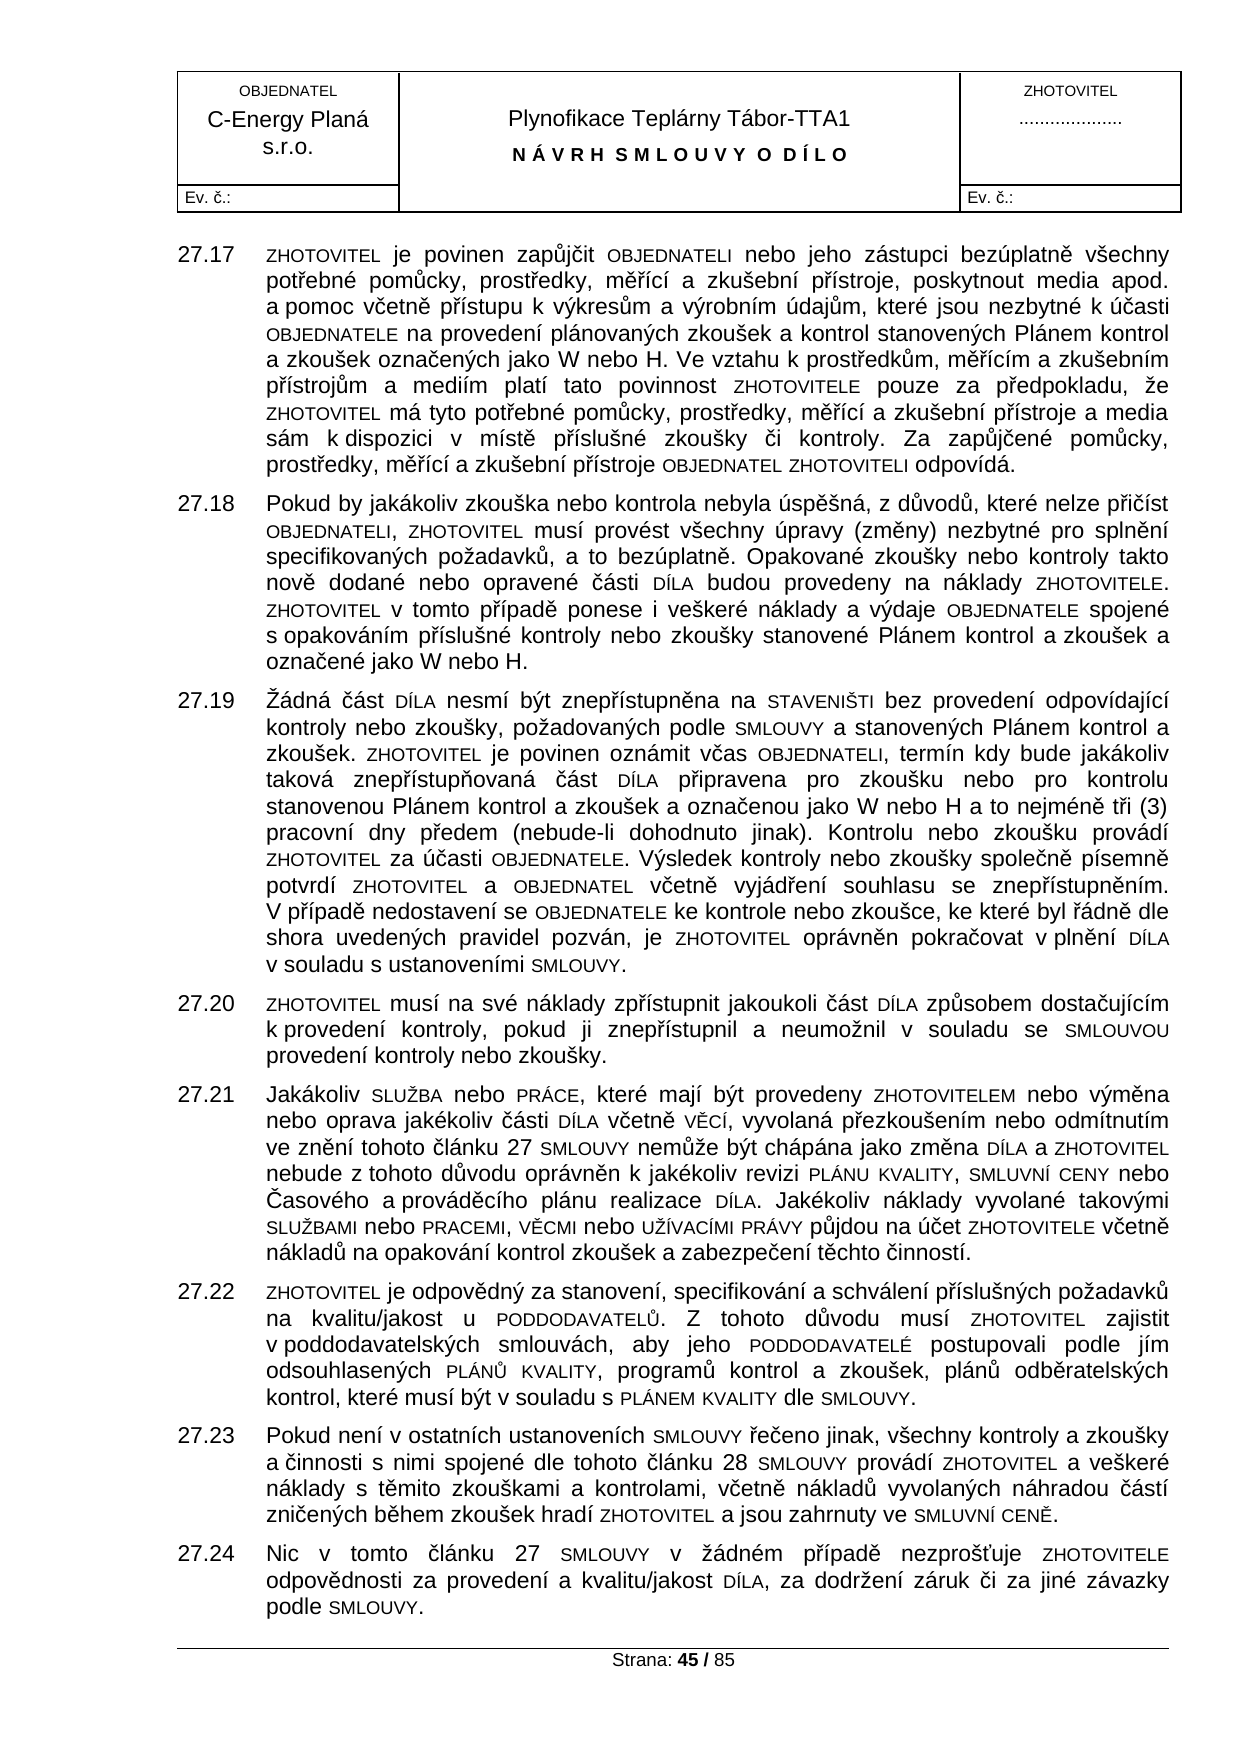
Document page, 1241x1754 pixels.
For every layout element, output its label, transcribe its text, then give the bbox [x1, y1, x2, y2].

text zhotovitel je povinen zapůjčit objednateli nebo jeho zástupci bezúplatně všechny potřebné pomůcky, prostředky, měřící a zkušební přístroje, poskytnout media apod. a pomoc včetně přístupu k výkresům a výrobním údajům, které jsou nezbytné k účasti objednatele na provedení plánovaných zkoušek a kontrol stanovených Plánem kontrol a zkoušek označených jako W nebo H. Ve vztahu k prostředkům, měřícím a zkušebním přístrojům a mediím platí tato povinnost zhotovitele pouze za předpokladu, že zhotovitel má tyto potřebné pomůcky, prostředky, měřící a zkušební přístroje a media sám k dispozici v místě příslušné zkoušky či kontroly. Za zapůjčené pomůcky, prostředky, měřící a zkušební přístroje objednatel zhotoviteli odpovídá. [177, 241, 1169, 478]
text zhotovitel je odpovědný za stanovení, specifikování a schválení příslušných požadavků na kvalitu/jakost u poddodavatelů. Z tohoto důvodu musí zhotovitel zajistit v poddodavatelských smlouvách, aby jeho poddodavatelé postupovali podle jím odsouhlasených plánů kvality, programů kontrol a zkoušek, plánů odběratelských kontrol, které musí být v souladu s plánem kvality dle smlouvy. [177, 1278, 1169, 1410]
text Pokud by jakákoliv zkouška nebo kontrola nebyla úspěšná, z důvodů, které nelze přičíst objednateli, zhotovitel musí provést všechny úpravy (změny) nezbytné pro splnění specifikovaných požadavků, a to bezúplatně. Opakované zkoušky nebo kontroly takto nově dodané nebo opravené části díla budou provedeny na náklady zhotovitele. zhotovitel v tomto případě ponese i veškeré náklady a výdaje objednatele spojené s opakováním příslušné kontroly nebo zkoušky stanovené Plánem kontrol a zkoušek a označené jako W nebo H. [177, 490, 1169, 675]
text Žádná část díla nesmí být znepřístupněna na staveništi bez provedení odpovídající kontroly nebo zkoušky, požadovaných podle smlouvy a stanovených Plánem kontrol a zkoušek. zhotovitel je povinen oznámit včas objednateli, termín kdy bude jakákoliv taková znepřístupňovaná část díla připravena pro zkoušku nebo pro kontrolu stanovenou Plánem kontrol a zkoušek a označenou jako W nebo H a to nejméně tři (3) pracovní dny předem (nebude-li dohodnuto jinak). Kontrolu nebo zkoušku provádí zhotovitel za účasti objednatele. Výsledek kontroly nebo zkoušky společně písemně potvrdí zhotovitel a objednatel včetně vyjádření souhlasu se znepřístupněním. V případě nedostavení se objednatele ke kontrole nebo zkoušce, ke které byl řádně dle shora uvedených pravidel pozván, je zhotovitel oprávněn pokračovat v plnění díla v souladu s ustanoveními smlouvy. [177, 687, 1169, 977]
text Pokud není v ostatních ustanoveních smlouvy řečeno jinak, všechny kontroly a zkoušky a činnosti s nimi spojené dle tohoto článku 28 smlouvy provádí zhotovitel a veškeré náklady s těmito zkouškami a kontrolami, včetně nákladů vyvolaných náhradou částí zničených během zkoušek hradí zhotovitel a jsou zahrnuty ve smluvní ceně. [177, 1422, 1169, 1528]
text zhotovitel musí na své náklady zpřístupnit jakoukoli část díla způsobem dostačujícím k provedení kontroly, pokud ji znepřístupnil a neumožnil v souladu se smlouvou provedení kontroly nebo zkoušky. [177, 989, 1169, 1069]
text Jakákoliv služba nebo práce, které mají být provedeny zhotovitelem nebo výměna nebo oprava jakékoliv části díla včetně věcí, vyvolaná přezkoušením nebo odmítnutím ve znění tohoto článku 27 smlouvy nemůže být chápána jako změna díla a zhotovitel nebude z tohoto důvodu oprávněn k jakékoliv revizi plánu kvality, smluvní ceny nebo Časového a prováděcího plánu realizace díla. Jakékoliv náklady vyvolané takovými službami nebo pracemi, věcmi nebo užívacími právy půjdou na účet zhotovitele včetně nákladů na opakování kontrol zkoušek a zabezpečení těchto činností. [177, 1081, 1169, 1266]
text Nic v tomto článku 27 smlouvy v žádném případě nezprošťuje zhotovitele odpovědnosti za provedení a kvalitu/jakost díla, za dodržení záruk či za jiné závazky podle smlouvy. [177, 1540, 1169, 1619]
